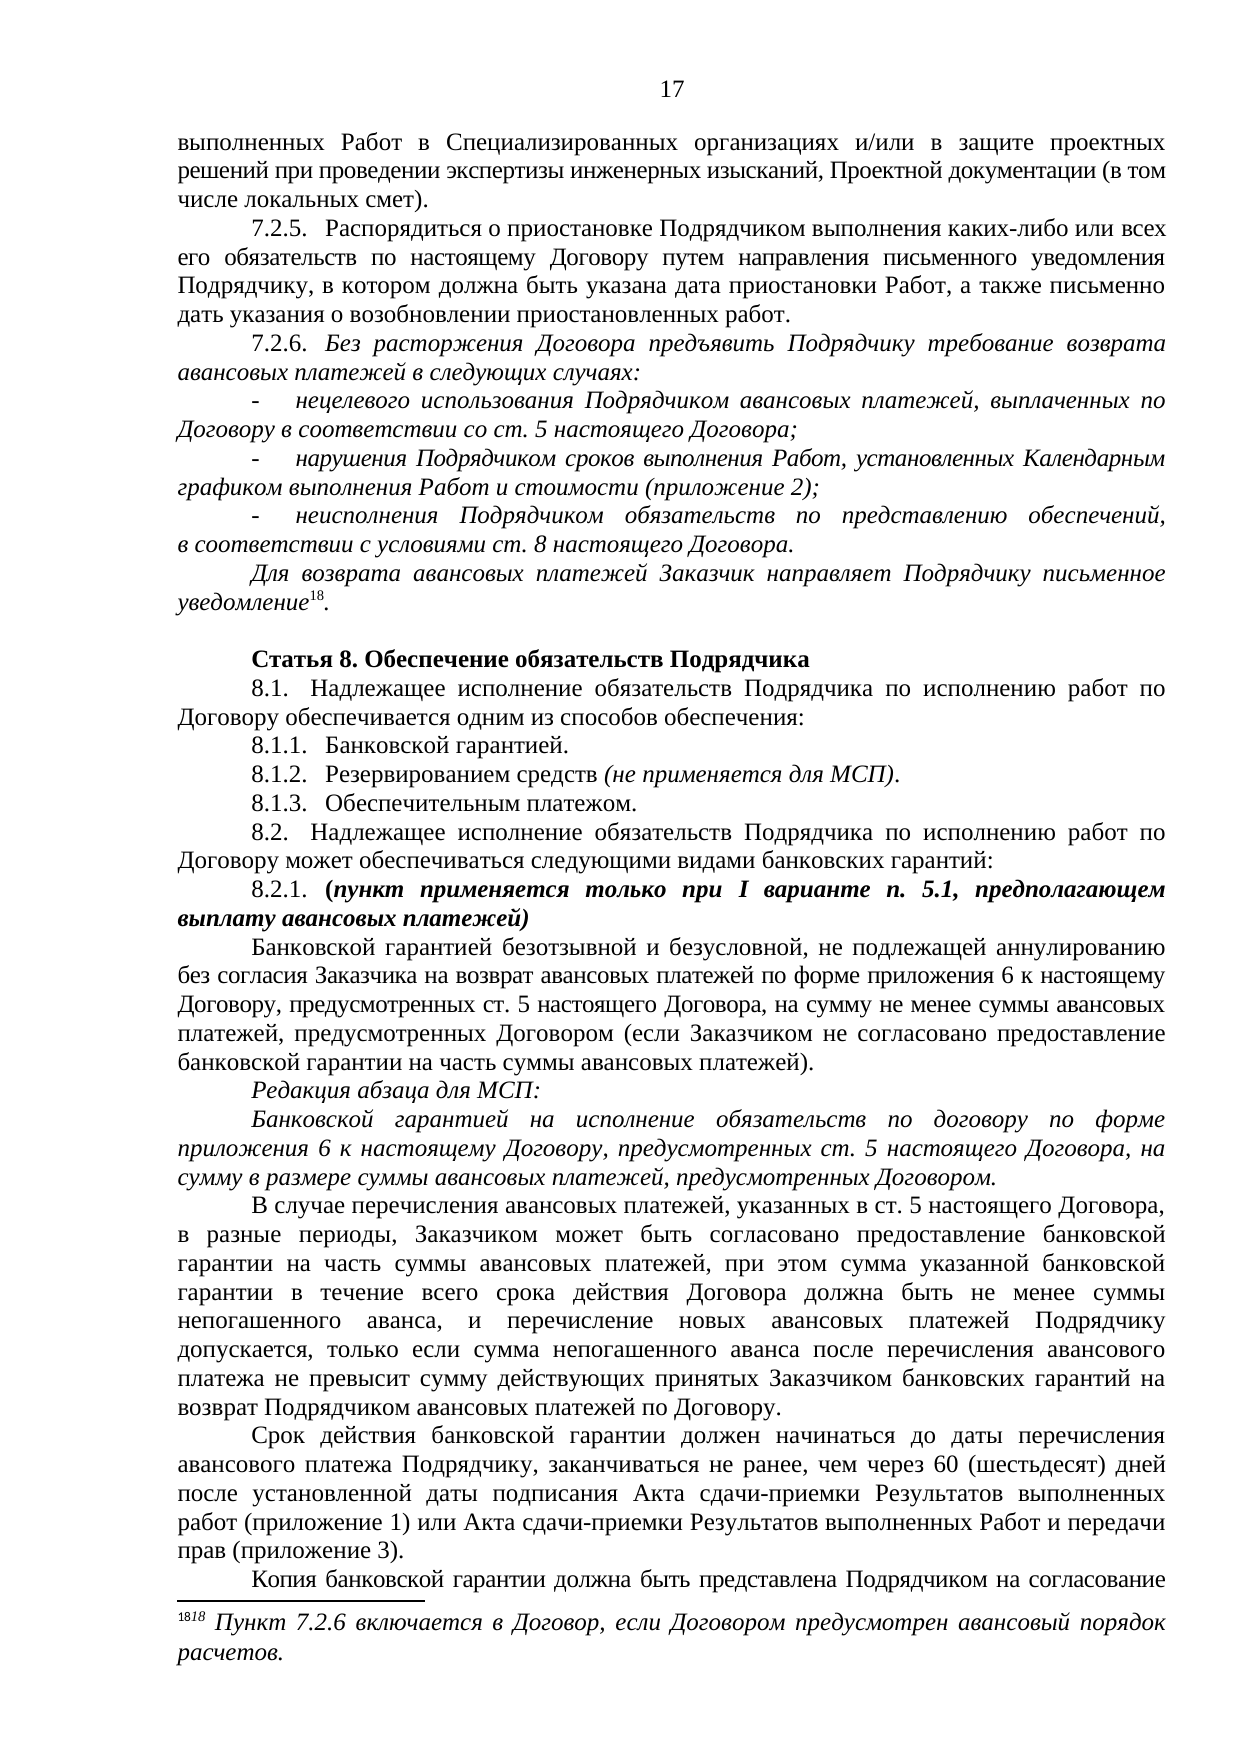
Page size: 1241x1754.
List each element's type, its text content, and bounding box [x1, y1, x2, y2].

text 8.2.1. (пункт применяется только при I варианте п. 5.1, предполагающем выплату авансовых платежей) [177, 874, 1166, 932]
text 8.1.2. Резервированием средств (не применяется для МCП). [177, 759, 1166, 788]
text 8.1.3. Обеспечительным платежом. [177, 788, 1166, 817]
text В случае перечисления авансовых платежей, указанных в ст. 5 настоящего Договора, в разные периоды, Заказчиком может быть согласовано предоставление банковской гарантии на часть суммы авансовых платежей, при этом сумма указанной банковской гарантии в течение всего срока действия Договора должна быть не менее суммы непогашенного аванса, и перечисление новых авансовых платежей Подрядчику допускается, только если сумма непогашенного аванса после перечисления авансового платежа не превысит сумму действующих принятых Заказчиком банковских гарантий на возврат Подрядчиком авансовых платежей по Договору. [177, 1190, 1166, 1420]
text - нецелевого использования Подрядчиком авансовых платежей, выплаченных по Договору в соответствии со ст. 5 настоящего Договора; [177, 385, 1166, 443]
text Банковской гарантией безотзывной и безусловной, не подлежащей аннулированию без согласия Заказчика на возврат авансовых платежей по форме приложения 6 к настоящему Договору, предусмотренных ст. 5 настоящего Договора, на сумму не менее суммы авансовых платежей, предусмотренных Договором (если Заказчиком не согласовано предоставление банковской гарантии на часть суммы авансовых платежей). [177, 932, 1166, 1075]
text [177, 1564, 1166, 1593]
text 7.2.6. Без расторжения Договора предъявить Подрядчику требование возврата авансовых платежей в следующих случаях: [177, 328, 1166, 385]
text 7.2.5. Распорядиться о приостановке Подрядчиком выполнения каких-либо или всех его обязательств по настоящему Договору путем направления письменного уведомления Подрядчику, в котором должна быть указана дата приостановки Работ, а также письменно дать указания о возобновлении приостановленных работ. [177, 213, 1166, 328]
text Срок действия банковской гарантии должен начинаться до даты перечисления авансового платежа Подрядчику, заканчиваться не ранее, чем через 60 (шестьдесят) дней после установленной даты подписания Акта сдачи-приемки Результатов выполненных работ (приложение 1) или Акта сдачи-приемки Результатов выполненных Работ и передачи прав (приложение 3). [177, 1420, 1166, 1564]
text Редакция абзаца для МСП: [177, 1075, 1166, 1104]
text 8.1. Надлежащее исполнение обязательств Подрядчика по исполнению работ по Договору обеспечивается одним из способов обеспечения: [177, 673, 1166, 730]
text Статья 8. Обеспечение обязательств Подрядчика [177, 644, 1166, 673]
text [177, 127, 1166, 213]
text 8.1.1. Банковской гарантией. [177, 730, 1166, 759]
text Для возврата авансовых платежей Заказчик направляет Подрядчику письменное уведомление. [177, 558, 1166, 615]
text - неисполнения Подрядчиком обязательств по представлению обеспечений, в соответствии с условиями ст. 8 настоящего Договора. [177, 500, 1166, 558]
text Банковской гарантией на исполнение обязательств по договору по форме приложения 6 к настоящему Договору, предусмотренных ст. 5 настоящего Договора, на сумму в размере суммы авансовых платежей, предусмотренных Договором. [177, 1104, 1166, 1190]
text 8.2. Надлежащее исполнение обязательств Подрядчика по исполнению работ по Договору может обеспечиваться следующими видами банковских гарантий: [177, 817, 1166, 874]
text - нарушения Подрядчиком сроков выполнения Работ, установленных Календарным графиком выполнения Работ и стоимости (приложение 2); [177, 443, 1166, 500]
